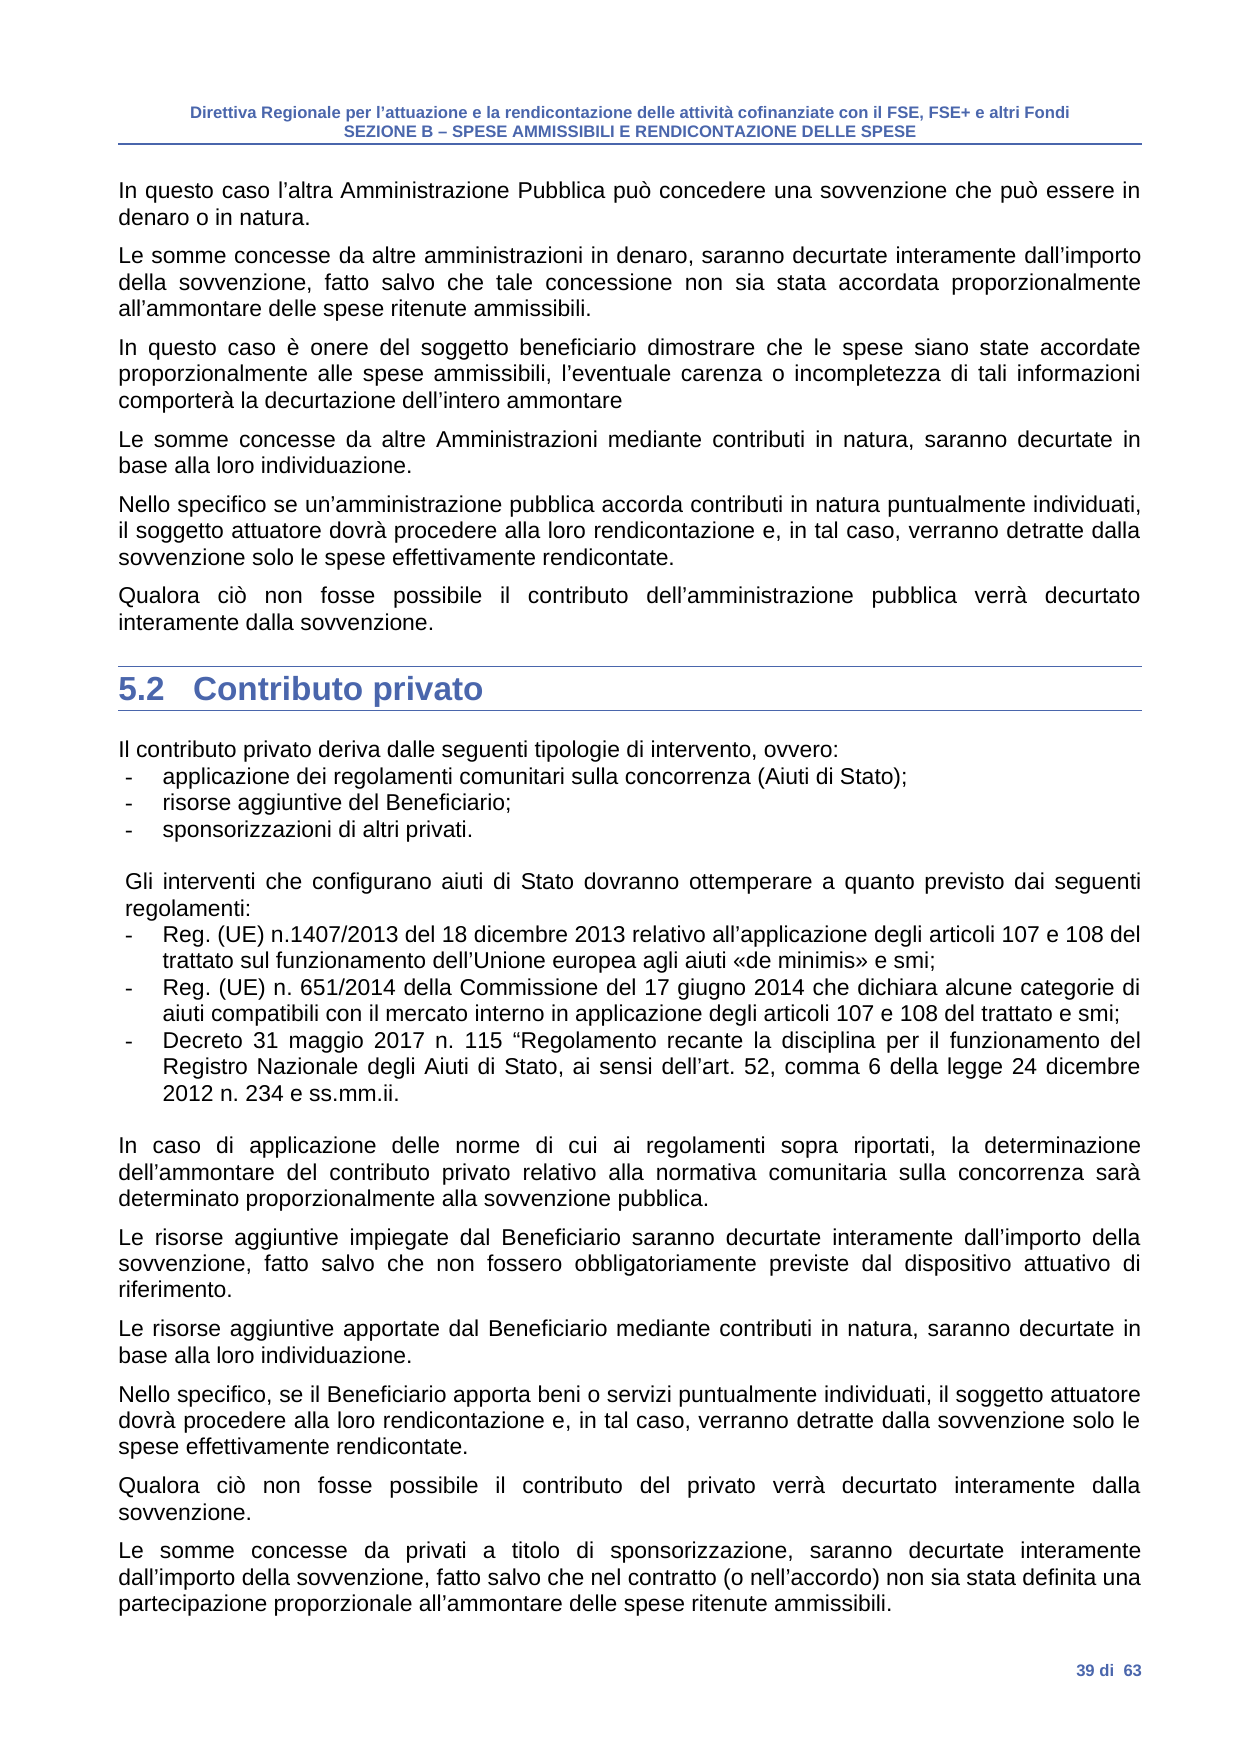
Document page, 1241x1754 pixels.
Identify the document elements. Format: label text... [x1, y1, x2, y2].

text Qualora ciò non fosse possibile il contributo dell’amministrazione pubblica verrà decurtato interamente dalla sovvenzione. [118, 582, 1142, 635]
subtitle Contributo privato [118, 667, 1142, 710]
text Le risorse aggiuntive impiegate dal Beneficiario saranno decurtate interamente dall’importo della sovvenzione, fatto salvo che non fossero obbligatoriamente previste dal dispositivo attuativo di riferimento. [118, 1224, 1142, 1303]
text Nello specifico, se il Beneficiario apporta beni o servizi puntualmente individuati, il soggetto attuatore dovrà procedere alla loro rendicontazione e, in tal caso, verranno detratte dalla sovvenzione solo le spese effettivamente rendicontate. [118, 1381, 1142, 1459]
text In questo caso è onere del soggetto beneficiario dimostrare che le spese siano state accordate proporzionalmente alle spese ammissibili, l’eventuale carenza o incompletezza di tali informazioni comporterà la decurtazione dell’intero ammontare [118, 334, 1142, 413]
text Nello specifico se un’amministrazione pubblica accorda contributi in natura puntualmente individuati, il soggetto attuatore dovrà procedere alla loro rendicontazione e, in tal caso, verranno detratte dalla sovvenzione solo le spese effettivamente rendicontate. [118, 491, 1142, 570]
text In questo caso l’altra Amministrazione Pubblica può concedere una sovvenzione che può essere in denaro o in natura. [118, 177, 1142, 230]
text Gli interventi che configurano aiuti di Stato dovranno ottemperare a quanto previsto dai seguenti regolamenti: [125, 868, 1142, 921]
text Le somme concesse da altre amministrazioni in denaro, saranno decurtate interamente dall’importo della sovvenzione, fatto salvo che tale concessione non sia stata accordata proporzionalmente all’ammontare delle spese ritenute ammissibili. [118, 242, 1142, 321]
text Le somme concesse da altre Amministrazioni mediante contributi in natura, saranno decurtate in base alla loro individuazione. [118, 426, 1142, 478]
text Le somme concesse da privati a titolo di sponsorizzazione, saranno decurtate interamente dall’importo della sovvenzione, fatto salvo che nel contratto (o nell’accordo) non sia stata definita una partecipazione proporzionale all’ammontare delle spese ritenute ammissibili. [118, 1537, 1142, 1616]
list risorse aggiuntive del Beneficiario; [125, 789, 1142, 816]
list Reg. (UE) n. 651/2014 della Commissione del 17 giugno 2014 che dichiara alcune categorie di aiuti compatibili con il mercato interno in applicazione degli articoli 107 e 108 del trattato e smi; [125, 974, 1142, 1027]
text Qualora ciò non fosse possibile il contributo del privato verrà decurtato interamente dalla sovvenzione. [118, 1472, 1142, 1525]
list sponsorizzazioni di altri privati. [125, 816, 1142, 842]
list Reg. (UE) n.1407/2013 del 18 dicembre 2013 relativo all’applicazione degli articoli 107 e 108 del trattato sul funzionamento dell’Unione europea agli aiuti «de minimis» e smi; [125, 921, 1142, 974]
text In caso di applicazione delle norme di cui ai regolamenti sopra riportati, la determinazione dell’ammontare del contributo privato relativo alla normativa comunitaria sulla concorrenza sarà determinato proporzionalmente alla sovvenzione pubblica. [118, 1132, 1142, 1211]
list Decreto 31 maggio 2017 n. 115 “Regolamento recante la disciplina per il funzionamento del Registro Nazionale degli Aiuti di Stato, ai sensi dell’art. 52, comma 6 della legge 24 dicembre 2012 n. 234 e ss.mm.ii. [125, 1027, 1142, 1106]
text Le risorse aggiuntive apportate dal Beneficiario mediante contributi in natura, saranno decurtate in base alla loro individuazione. [118, 1315, 1142, 1368]
text Il contributo privato deriva dalle seguenti tipologie di intervento, ovvero: [118, 736, 1142, 763]
list applicazione dei regolamenti comunitari sulla concorrenza (Aiuti di Stato); [125, 763, 1142, 789]
